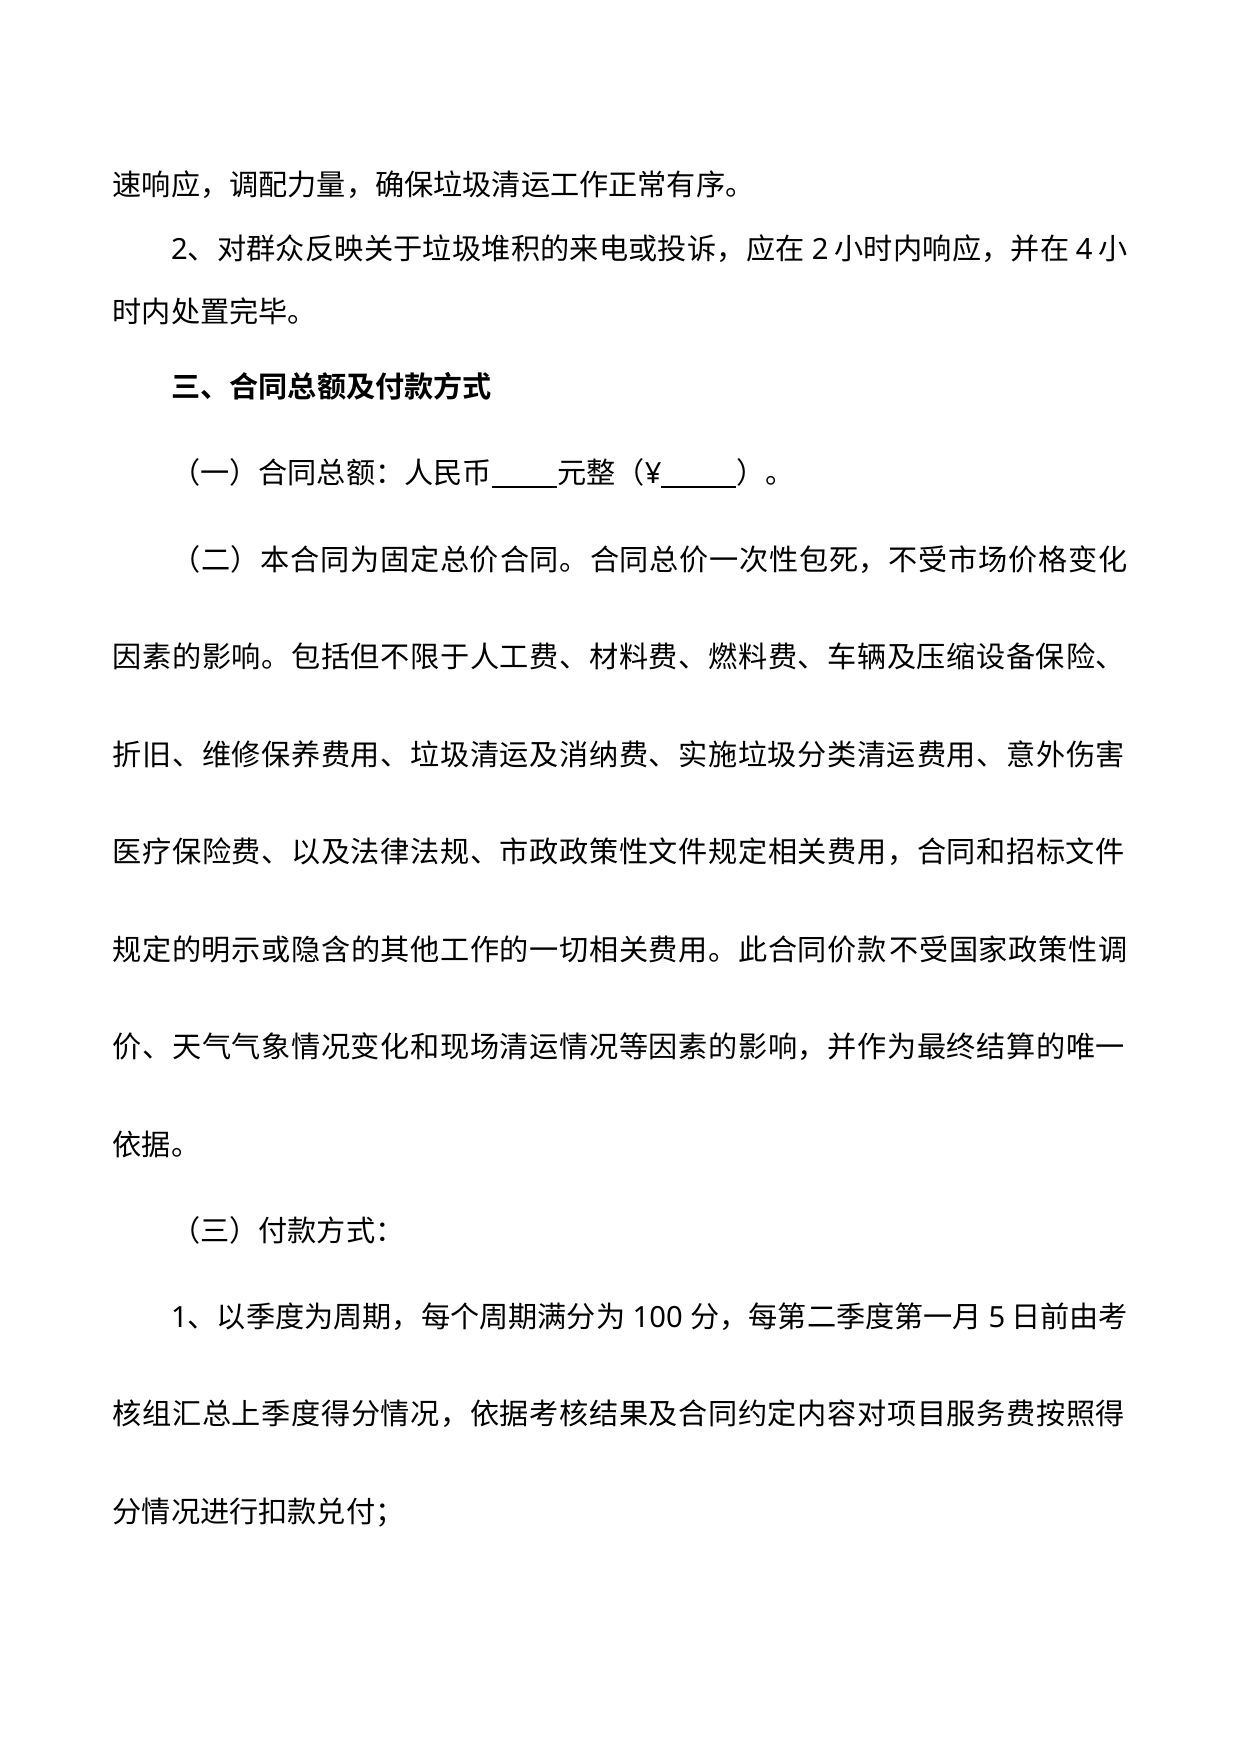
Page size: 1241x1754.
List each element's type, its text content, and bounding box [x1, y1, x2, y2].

text （二）本合同为固定总价合同。合同总价一次性包死，不受市场价格变化因素的影响。包括但不限于人工费、材料费、燃料费、车辆及压缩设备保险、折旧、维修保养费用、垃圾清运及消纳费、实施垃圾分类清运费用、意外伤害医疗保险费、以及法律法规、市政政策性文件规定相关费用，合同和招标文件规定的明示或隐含的其他工作的一切相关费用。此合同价款不受国家政策性调价、天气气象情况变化和现场清运情况等因素的影响，并作为最终结算的唯一依据。 [112, 525, 1128, 1175]
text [112, 162, 1128, 204]
text 三、合同总额及付款方式 [112, 352, 1128, 417]
text （一）合同总额：人民币 元整（¥ ）。 [112, 438, 1128, 503]
text 1、以季度为周期，每个周期满分为 100 分，每第二季度第一月5日前由考核组汇总上季度得分情况，依据考核结果及合同约定内容对项目服务费按照得分情况进行扣款兑付； [112, 1282, 1128, 1542]
text 2、对群众反映关于垃圾堆积的来电或投诉，应在2小时内响应，并在4小时内处置完毕。 [112, 225, 1128, 331]
text （三）付款方式： [112, 1196, 1128, 1261]
